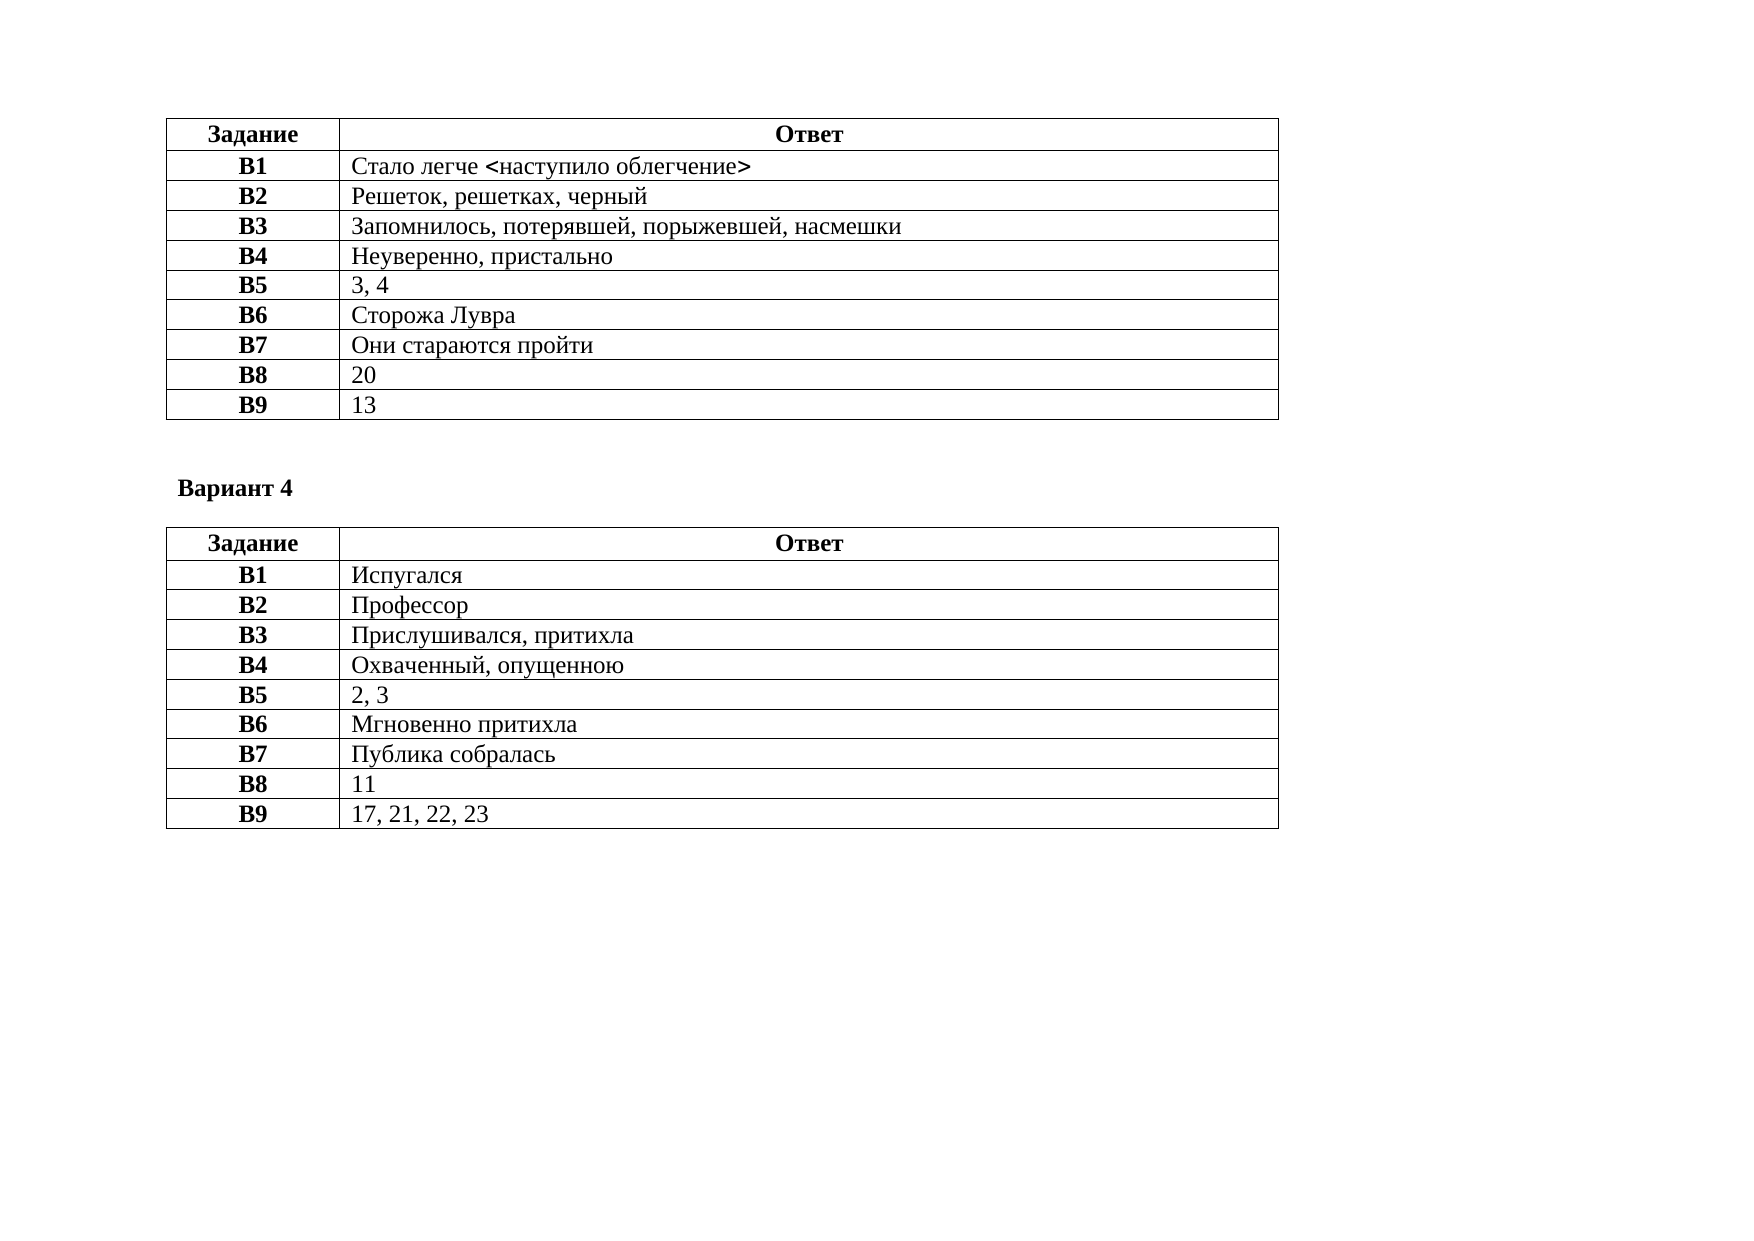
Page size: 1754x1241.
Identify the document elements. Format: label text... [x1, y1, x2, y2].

table_cell 11 [340, 769, 1278, 798]
table_cell 2, 3 [340, 680, 1278, 708]
table_cell В3 [167, 620, 339, 649]
table_cell 3, 4 [340, 271, 1278, 299]
table_cell 17, 21, 22, 23 [340, 799, 1278, 828]
table_cell Публика собралась [340, 739, 1278, 768]
table_cell В7 [167, 330, 339, 359]
table_cell В2 [167, 590, 339, 619]
table_cell В4 [167, 241, 339, 269]
table_cell 13 [340, 390, 1278, 418]
table_cell Профессор [340, 590, 1278, 619]
table_cell Сторожа Лувра [340, 300, 1278, 329]
table_cell Прислушивался, притихла [340, 620, 1278, 649]
table_header Ответ [340, 528, 1278, 559]
table_cell Запомнилось, потерявшей, порыжевшей, насмешки [340, 211, 1278, 240]
table_cell В4 [167, 650, 339, 679]
table_header Задание [167, 119, 339, 150]
table_cell Неуверенно, пристально [340, 241, 1278, 269]
table_cell Охваченный, опущенною [340, 650, 1278, 679]
table_cell В9 [167, 799, 339, 828]
table_cell Стало легче наступило облегчение [340, 151, 1278, 180]
table_cell Испугался [340, 561, 1278, 589]
table_header Ответ [340, 119, 1278, 150]
table_cell В9 [167, 390, 339, 418]
table_cell В6 [167, 300, 339, 329]
table_cell В1 [167, 561, 339, 589]
table_cell 20 [340, 360, 1278, 389]
table_cell В8 [167, 769, 339, 798]
table_cell В7 [167, 739, 339, 768]
table_cell Решеток, решетках, черный [340, 181, 1278, 210]
table_cell В2 [167, 181, 339, 210]
text Вариант 4 [177, 473, 1665, 502]
table_cell В5 [167, 680, 339, 708]
table_cell В3 [167, 211, 339, 240]
table_cell В6 [167, 710, 339, 738]
table_cell В8 [167, 360, 339, 389]
table_cell В1 [167, 151, 339, 180]
table_cell В5 [167, 271, 339, 299]
table_header Задание [167, 528, 339, 559]
table_cell Мгновенно притихла [340, 710, 1278, 738]
table_cell Они стараются пройти [340, 330, 1278, 359]
